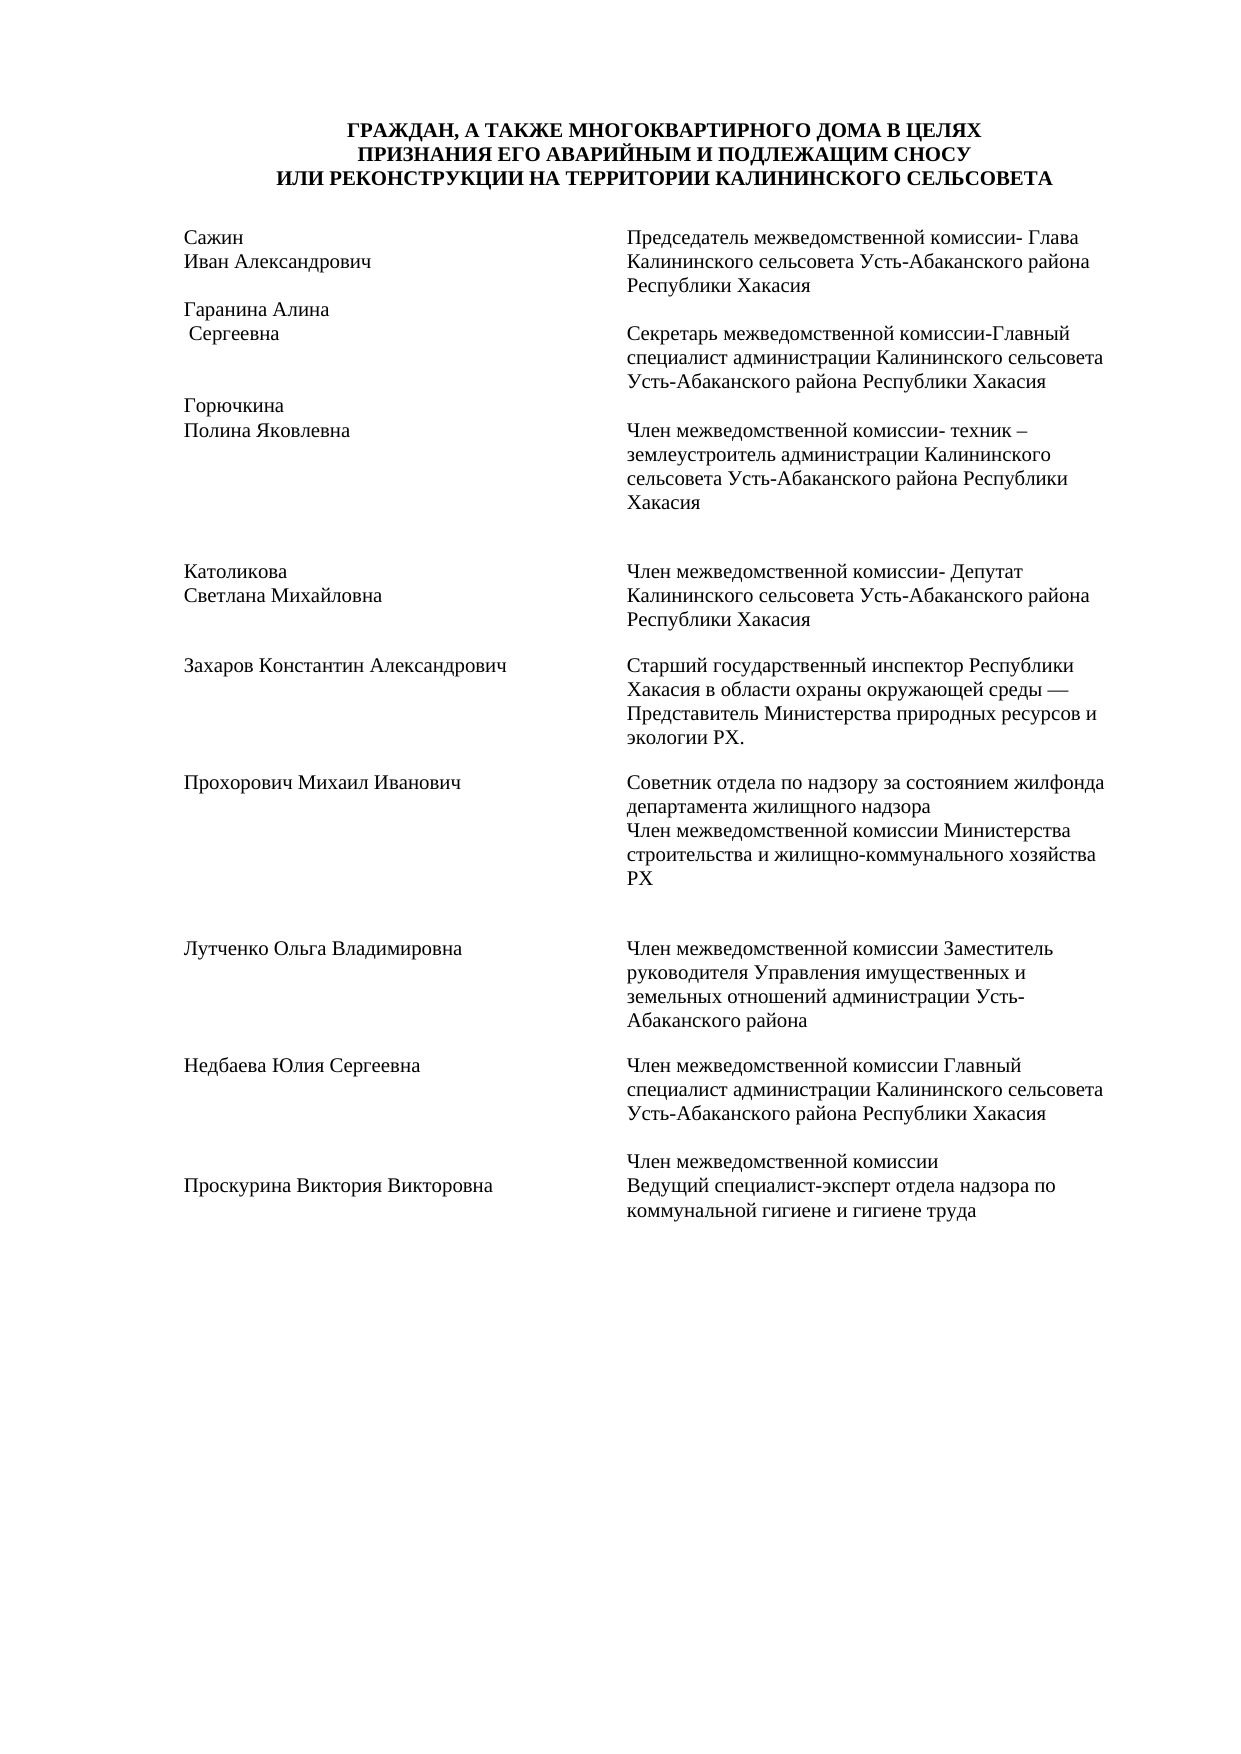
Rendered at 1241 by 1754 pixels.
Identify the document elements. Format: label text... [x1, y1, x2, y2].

table_cell Захаров Константин Александрович [177, 642, 620, 759]
table_header Сажин Иван Александрович Гаранина Алина Сергеевна Горючкина Полина Яковлевна [177, 214, 620, 548]
table_cell Член межведомственной комиссии Главный специалист администрации Калининского сельсовета Усть-Абаканского района Республики Хакасия Член межведомственной комиссии Ведущий специалист-эксперт отдела надзора по коммунальной гигиене и гигиене труда [620, 1043, 1122, 1280]
title ГРАЖДАН, А ТАКЖЕ МНОГОКВАРТИРНОГО ДОМА В ЦЕЛЯХ [177, 118, 1152, 142]
table_header Председатель межведомственной комиссии- Глава Калининского сельсовета Усть-Абаканского района Республики Хакасия Секретарь межведомственной комиссии-Главный специалист администрации Калининского сельсовета Усть-Абаканского района Республики Хакасия Член межведомственной комиссии- техник – землеустроитель администрации Калининского сельсовета Усть-Абаканского района Республики Хакасия [620, 214, 1122, 548]
table_cell Советник отдела по надзору за состоянием жилфонда департамента жилищного надзора Член межведомственной комиссии Министерства строительства и жилищно-коммунального хозяйства РХ [620, 759, 1122, 925]
table_cell Старший государственный инспектор Республики Хакасия в области охраны окружающей среды — Представитель Министерства природных ресурсов и экологии РХ. [620, 642, 1122, 759]
title ПРИЗНАНИЯ ЕГО АВАРИЙНЫМ И ПОДЛЕЖАЩИМ СНОСУ [177, 142, 1152, 166]
table_cell Член межведомственной комиссии- Депутат Калининского сельсовета Усть-Абаканского района Республики Хакасия [620, 549, 1122, 642]
table_cell Прохорович Михаил Иванович [177, 759, 620, 925]
title ИЛИ РЕКОНСТРУКЦИИ НА ТЕРРИТОРИИ КАЛИНИНСКОГО СЕЛЬСОВЕТА [177, 166, 1152, 190]
table_cell Лутченко Ольга Владимировна [177, 925, 620, 1042]
table_cell Недбаева Юлия Сергеевна Проскурина Виктория Викторовна [177, 1043, 620, 1280]
table_cell Католикова Светлана Михайловна [177, 549, 620, 642]
table_cell Член межведомственной комиссии Заместитель руководителя Управления имущественных и земельных отношений администрации Усть-Абаканского района [620, 925, 1122, 1042]
